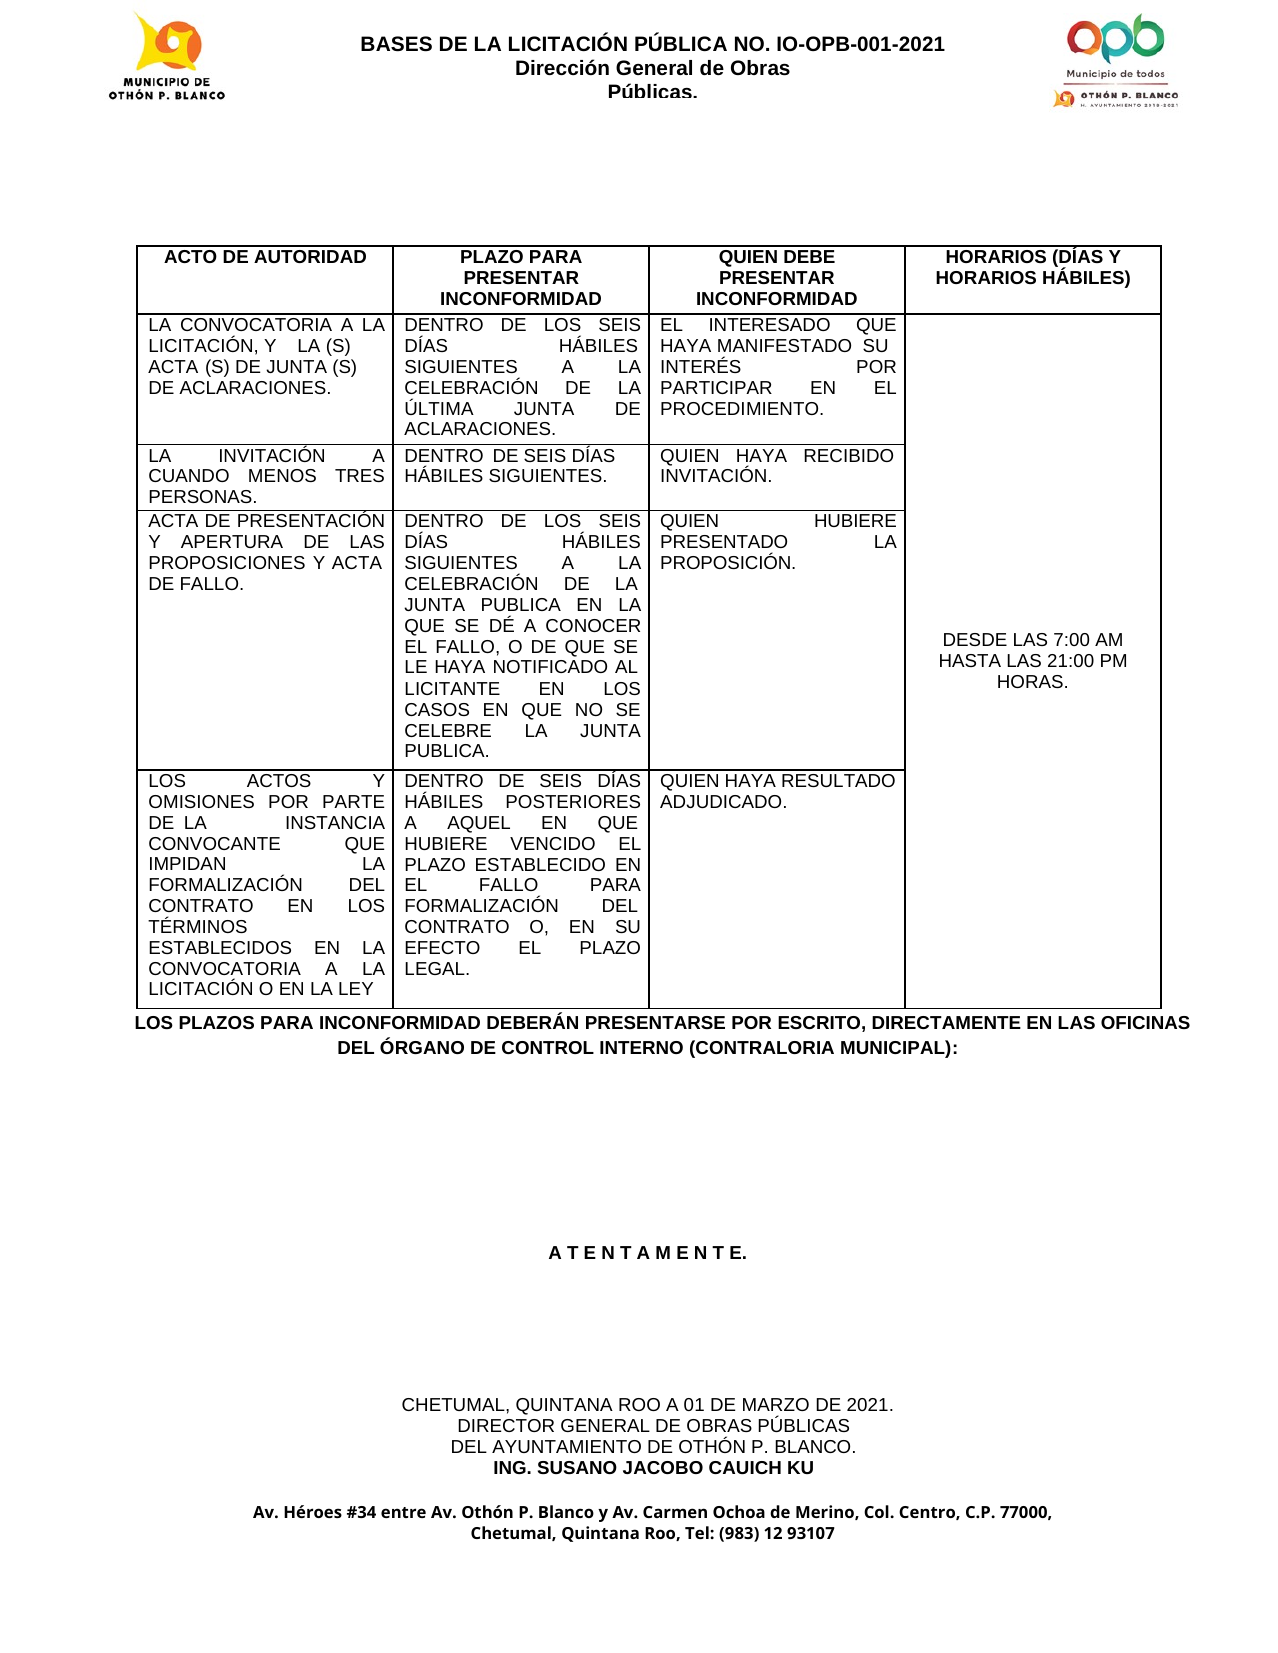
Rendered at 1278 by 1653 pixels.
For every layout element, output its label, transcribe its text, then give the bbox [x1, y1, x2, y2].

table_cell LOS ACTOS Y OMISIONES POR PARTE DE LA INSTANCIA CONVOCANTE QUE IMPIDAN LA FORMALIZACIÓN DEL CONTRATO EN LOS TÉRMINOS ESTABLECIDOS EN LA CONVOCATORIA A LA LICITACIÓN O EN LA LEY [138, 771, 392, 1008]
table_cell QUIEN HUBIERE PRESENTADO LA PROPOSICIÓN. [650, 511, 904, 769]
picture [1049, 13, 1192, 113]
table_cell ACTA DE PRESENTACIÓN Y APERTURA DE LAS PROPOSICIONES Y ACTA DE FALLO. [138, 511, 392, 769]
table_cell DESDE LAS 7:00 AM HASTA LAS 21:00 PM HORAS. [906, 315, 1160, 1008]
table_cell DENTRO DE SEIS DÍAS HÁBILES POSTERIORES A AQUEL EN QUE HUBIERE VENCIDO EL PLAZO ESTABLECIDO EN EL FALLO PARA FORMALIZACIÓN DEL CONTRATO O, EN SU EFECTO EL PLAZO LEGAL. [394, 771, 648, 1008]
table_cell DENTRO DE LOS SEIS DÍAS HÁBILES SIGUIENTES A LA CELEBRACIÓN DE LA JUNTA PUBLICA EN LA QUE SE DÉ A CONOCER EL FALLO, O DE QUE SE LE HAYA NOTIFICADO AL LICITANTE EN LOS CASOS EN QUE NO SE CELEBRE LA JUNTA PUBLICA. [394, 511, 648, 769]
text A T E N T A M E N T E. [94, 1242, 1201, 1263]
table_header ACTO DE AUTORIDAD [138, 247, 392, 313]
table_header HORARIOS (DÍAS Y HORARIOS HÁBILES) [906, 247, 1160, 313]
table_cell LA INVITACIÓN A CUANDO MENOS TRES PERSONAS. [138, 445, 392, 509]
table_header QUIEN DEBE PRESENTAR INCONFORMIDAD [650, 247, 904, 313]
table_cell LA CONVOCATORIA A LA LICITACIÓN, Y LA (S) ACTA (S) DE JUNTA (S) DE ACLARACIONES. [138, 315, 392, 444]
table_cell DENTRO DE LOS SEIS DÍAS HÁBILES SIGUIENTES A LA CELEBRACIÓN DE LA ÚLTIMA JUNTA DE ACLARACIONES. [394, 315, 648, 444]
table_cell QUIEN HAYA RESULTADO ADJUDICADO. [650, 771, 904, 1008]
text DIRECTOR GENERAL DE OBRAS PÚBLICAS DEL AYUNTAMIENTO DE OTHÓN P. BLANCO. [448, 1416, 858, 1457]
text LOS PLAZOS PARA INCONFORMIDAD DEBERÁN PRESENTARSE POR ESCRITO, DIRECTAMENTE EN LAS OFICINAS DEL ÓRGANO DE CONTROL INTERNO (CONTRALORIA MUNICIPAL): [94, 435, 1201, 1058]
picture [104, 0, 237, 114]
table_cell DENTRO DE SEIS DÍAS HÁBILES SIGUIENTES. [394, 445, 648, 509]
table_header PLAZO PARA PRESENTAR INCONFORMIDAD [394, 247, 648, 313]
text ING. SUSANO JACOBO CAUICH KU [448, 1458, 858, 1479]
table_cell EL INTERESADO QUE HAYA MANIFESTADO SU INTERÉS POR PARTICIPAR EN EL PROCEDIMIENTO. [650, 315, 904, 444]
text CHETUMAL, QUINTANA ROO A 01 DE MARZO DE 2021. [94, 1394, 1201, 1416]
table_cell QUIEN HAYA RECIBIDO INVITACIÓN. [650, 445, 904, 509]
